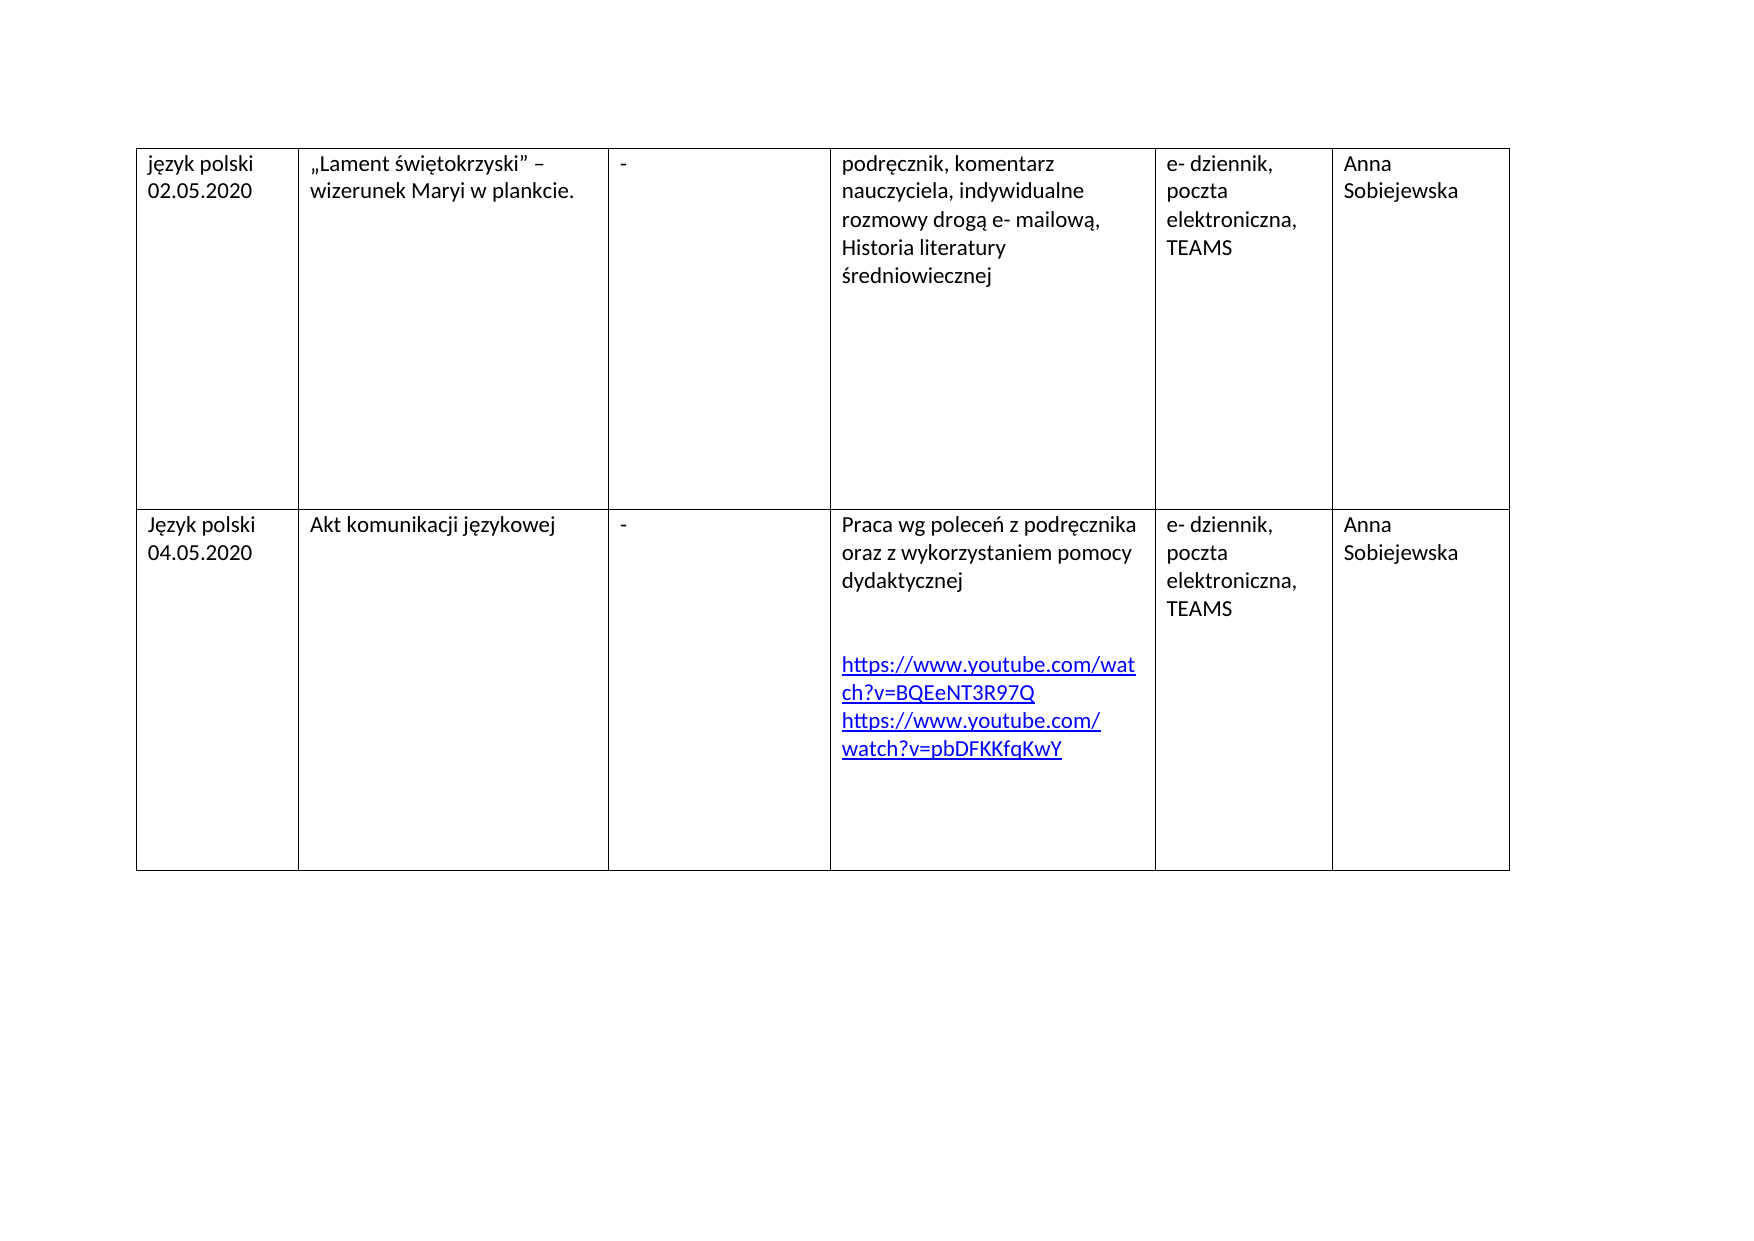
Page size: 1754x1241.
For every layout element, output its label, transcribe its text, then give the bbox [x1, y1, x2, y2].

table_cell język polski 02.05.2020 [137, 149, 298, 509]
table_cell podręcznik, komentarz nauczyciela, indywidualne rozmowy drogą e- mailową, Historia literatury średniowiecznej [831, 149, 1155, 509]
table_cell Anna Sobiejewska [1333, 510, 1509, 870]
table_cell e- dziennik, poczta elektroniczna, TEAMS [1156, 149, 1332, 509]
table_cell Akt komunikacji językowej [299, 510, 608, 870]
table_cell „Lament świętokrzyski” – wizerunek Maryi w plankcie. [299, 149, 608, 509]
table_cell - [609, 149, 830, 509]
table_cell Praca wg poleceń z podręcznika oraz z wykorzystaniem pomocy dydaktycznej https://www.youtube.com/watch?v=BQEeNT3R97Q https://www.youtube.com/watch?v=pbDFKKfqKwY [831, 510, 1155, 870]
table_cell Anna Sobiejewska [1333, 149, 1509, 509]
table_cell e- dziennik, poczta elektroniczna, TEAMS [1156, 510, 1332, 870]
table_cell - [609, 510, 830, 870]
table_cell Język polski 04.05.2020 [137, 510, 298, 870]
